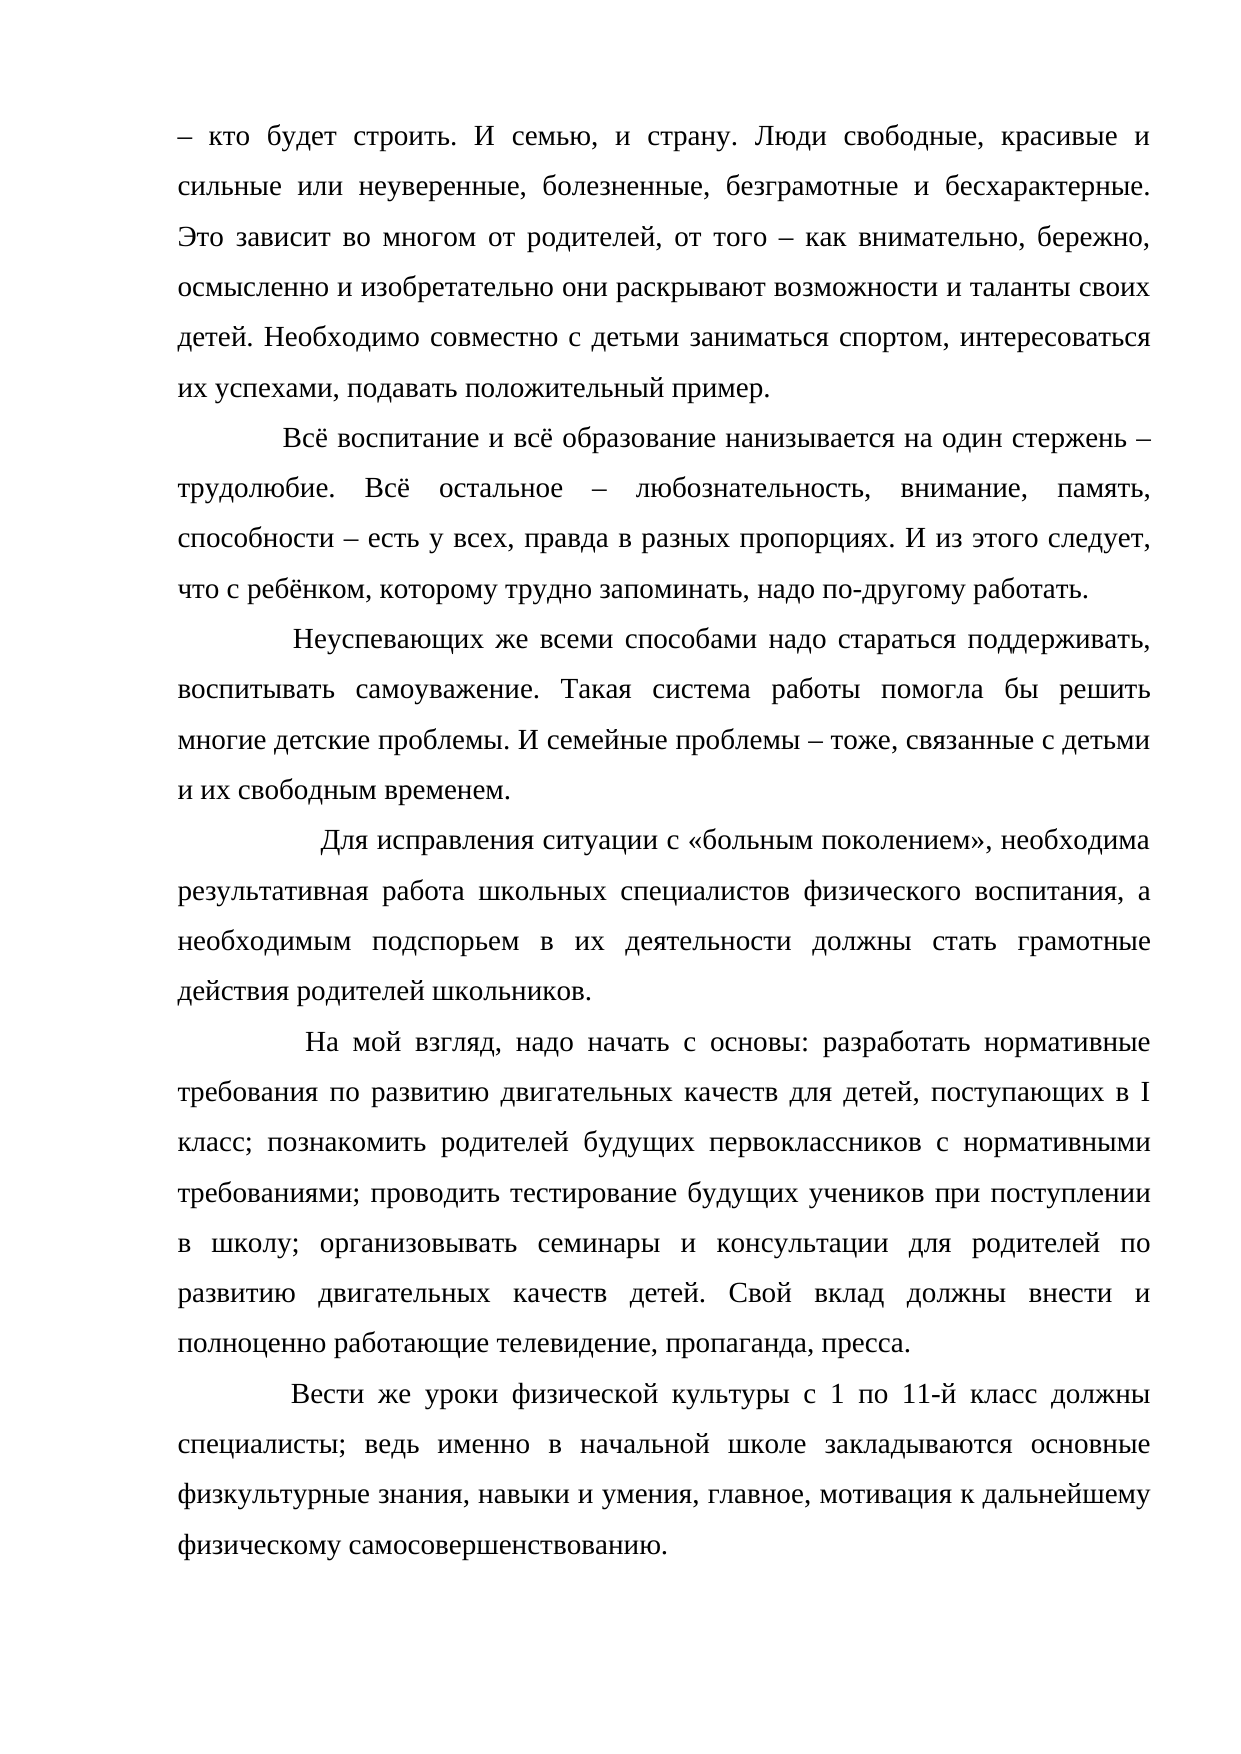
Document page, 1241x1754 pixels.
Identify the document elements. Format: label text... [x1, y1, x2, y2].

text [177, 118, 1152, 403]
text Для исправления ситуации с «больным поколением», необходима результативная работа школьных специалистов физического воспитания, а необходимым подспорьем в их деятельности должны стать грамотные действия родителей школьников. [177, 822, 1152, 1007]
text Вести же уроки физической культуры с 1 по 11-й класс должны специалисты; ведь именно в начальной школе закладываются основные физкультурные знания, навыки и умения, главное, мотивация к дальнейшему физическому самосовершенствованию. [177, 1376, 1152, 1560]
text На мой взгляд, надо начать с основы: разработать нормативные требования по развитию двигательных качеств для детей, поступающих в I класс; познакомить родителей будущих первоклассников с нормативными требованиями; проводить тестирование будущих учеников при поступлении в школу; организовывать семинары и консультации для родителей по развитию двигательных качеств детей. Свой вклад должны внести и полноценно работающие телевидение, пропаганда, пресса. [177, 1024, 1152, 1359]
text Неуспевающих же всеми способами надо стараться поддерживать, воспитывать самоуважение. Такая система работы помогла бы решить многие детские проблемы. И семейные проблемы – тоже, связанные с детьми и их свободным временем. [177, 621, 1152, 806]
text Всё воспитание и всё образование нанизывается на один стержень – трудолюбие. Всё остальное – любознательность, внимание, память, способности – есть у всех, правда в разных пропорциях. И из этого следует, что с ребёнком, которому трудно запоминать, надо по-другому работать. [177, 420, 1152, 604]
